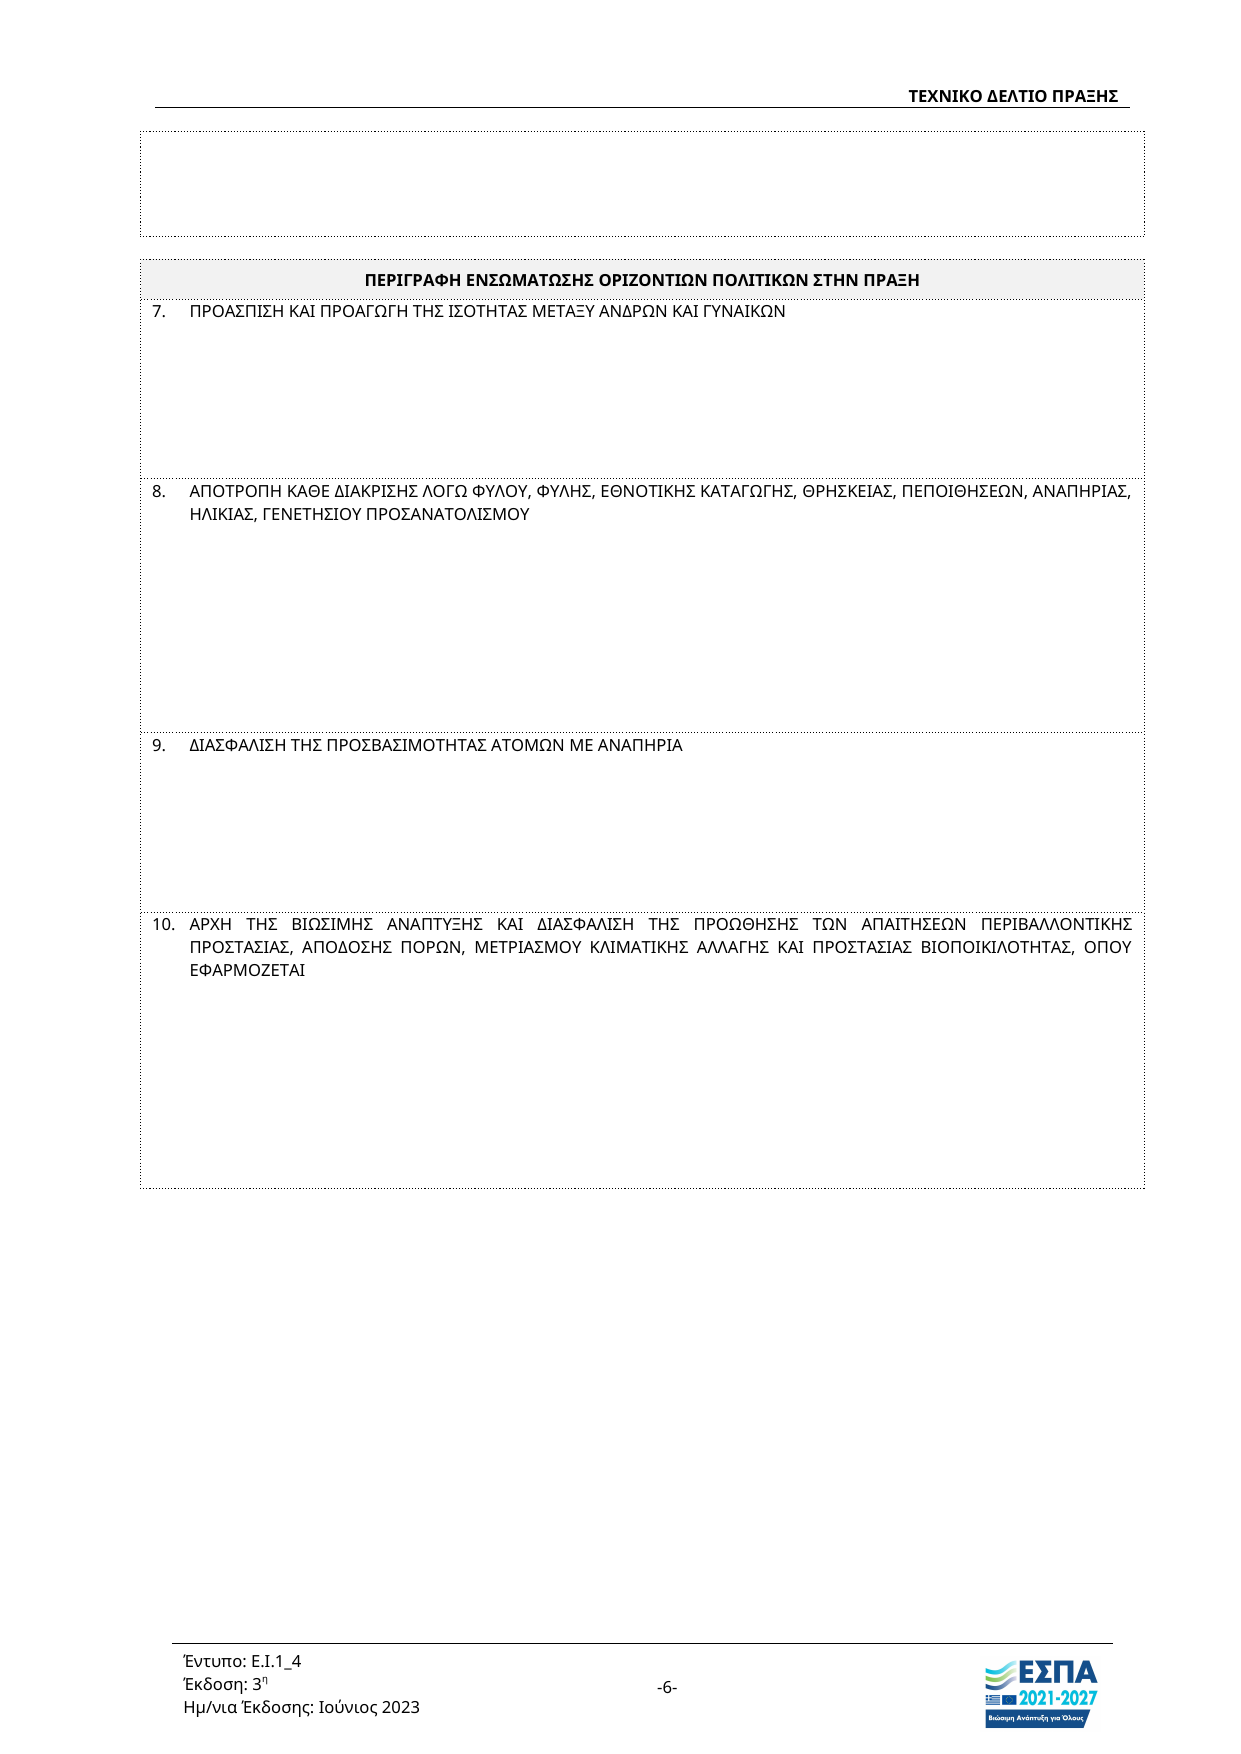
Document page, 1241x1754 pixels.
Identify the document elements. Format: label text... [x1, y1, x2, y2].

table_header ΠΕΡΙΓΡΑΦΗ ΕΝΣΩΜΑΤΩΣΗΣ ΟΡΙΖΟΝΤΙΩΝ ΠΟΛΙΤΙΚΩΝ ΣΤΗΝ ΠΡΑΞΗ [141, 259, 1144, 299]
picture [979, 1656, 1102, 1732]
table_cell ΠΡΟΑΣΠΙΣΗ ΚΑΙ ΠΡΟΑΓΩΓΗ ΤΗΣ ΙΣΟΤΗΤΑΣ ΜΕΤΑΞΥ ΑΝΔΡΩΝ ΚΑΙ ΓΥΝΑΙΚΩΝ [141, 299, 1144, 478]
table_cell ΑΠΟΤΡΟΠΗ ΚΑΘΕ ΔΙΑΚΡΙΣΗΣ ΛΟΓΩ ΦΥΛΟΥ, ΦΥΛΗΣ, ΕΘΝΟΤΙΚΗΣ ΚΑΤΑΓΩΓΗΣ, ΘΡΗΣΚΕΙΑΣ, ΠΕΠΟΙΘΗΣΕΩΝ, ΑΝΑΠΗΡΙΑΣ, ΗΛΙΚΙΑΣ, ΓΕΝΕΤΗΣΙΟΥ ΠΡΟΣΑΝΑΤΟΛΙΣΜΟΥ [141, 478, 1144, 732]
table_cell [141, 131, 1144, 236]
table_cell ΔΙΑΣΦΑΛΙΣΗ ΤΗΣ ΠΡΟΣΒΑΣΙΜΟΤΗΤΑΣ ΑΤΟΜΩΝ ΜΕ ΑΝΑΠΗΡΙΑ [141, 732, 1144, 912]
table_cell ΑΡΧΗ ΤΗΣ ΒΙΩΣΙΜΗΣ ΑΝΑΠΤΥΞΗΣ ΚΑΙ ΔΙΑΣΦΑΛΙΣΗ ΤΗΣ ΠΡΟΩΘΗΣΗΣ ΤΩΝ ΑΠΑΙΤΗΣΕΩΝ ΠΕΡΙΒΑΛΛΟΝΤΙΚΗΣ ΠΡΟΣΤΑΣΙΑΣ, ΑΠΟΔΟΣΗΣ ΠΟΡΩΝ, ΜΕΤΡΙΑΣΜΟΥ ΚΛΙΜΑΤΙΚΗΣ ΑΛΛΑΓΗΣ ΚΑΙ ΠΡΟΣΤΑΣΙΑΣ ΒΙΟΠΟΙΚΙΛΟΤΗΤΑΣ, ΟΠΟΥ ΕΦΑΡΜΟΖΕΤΑΙ [141, 912, 1144, 1188]
